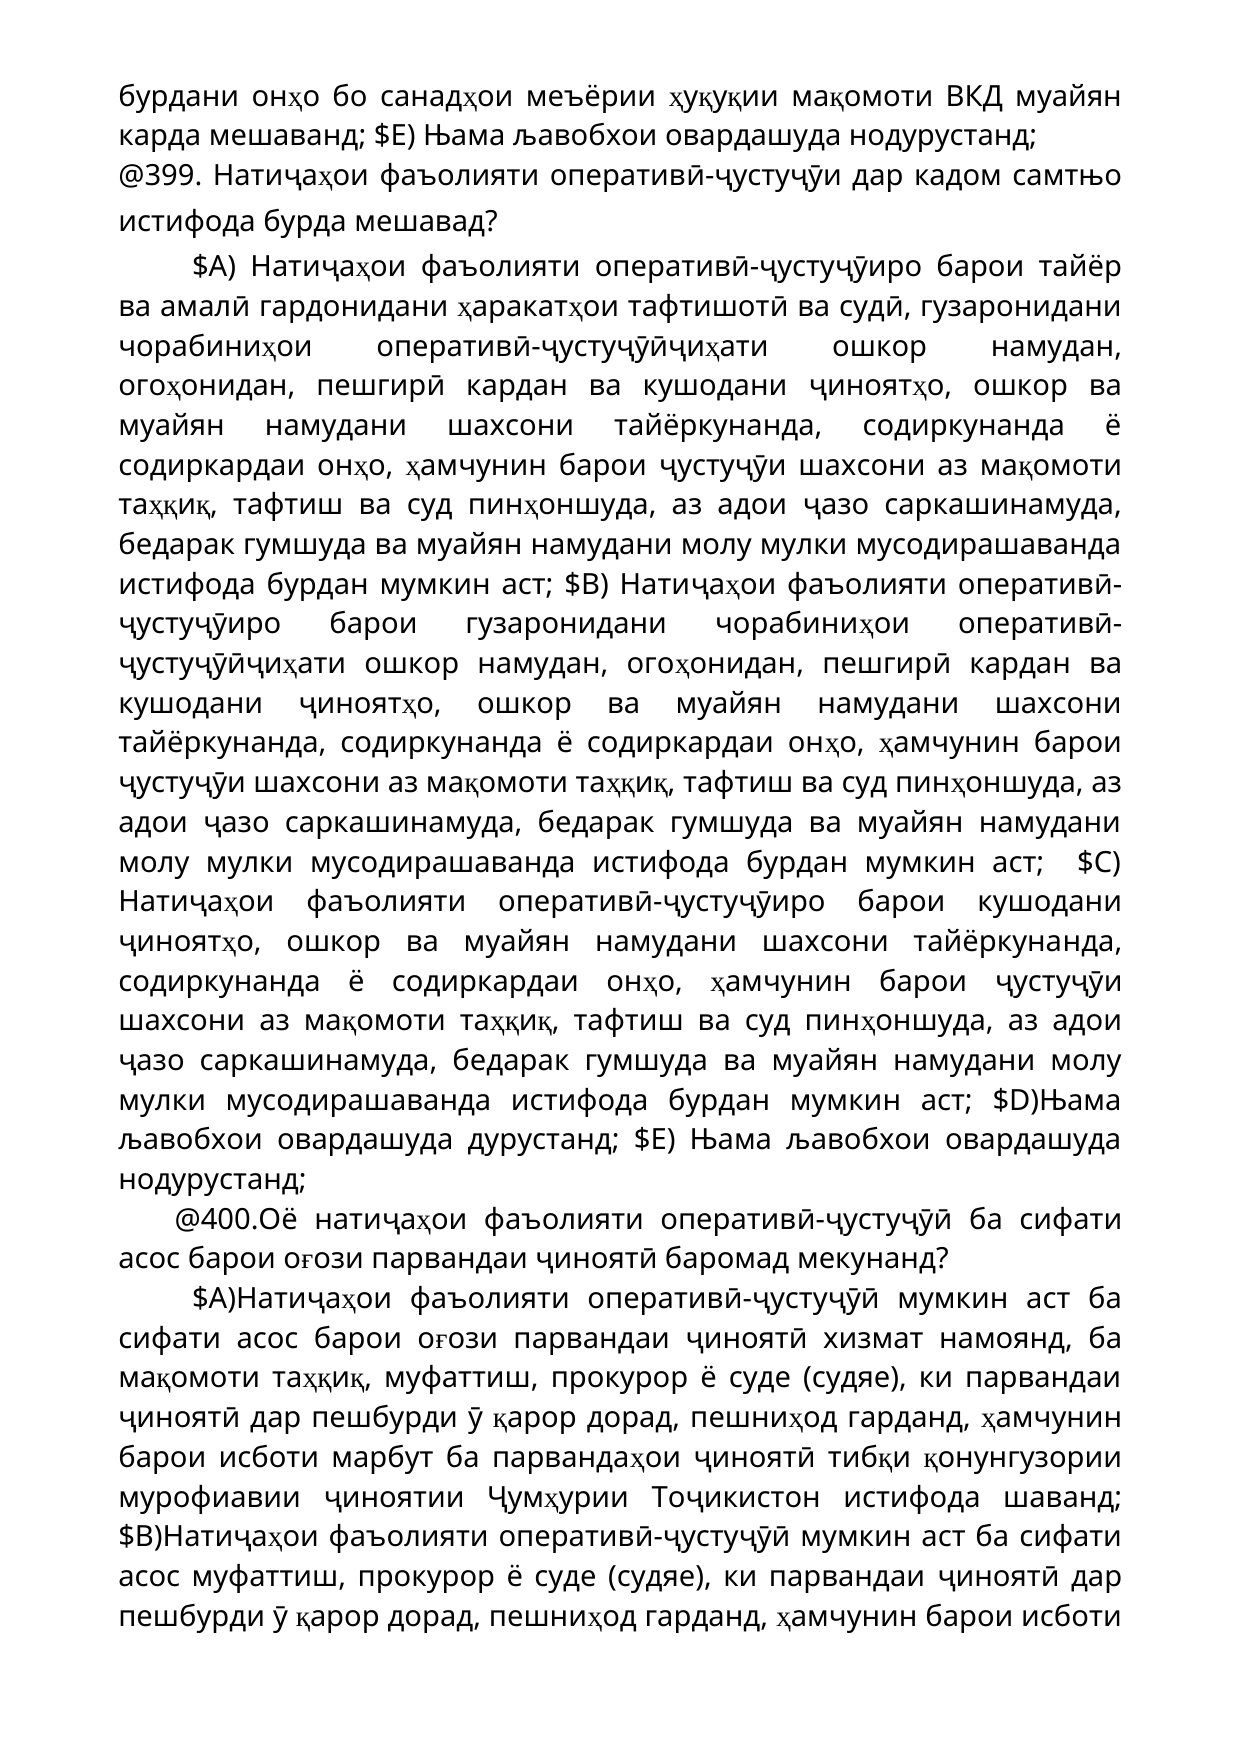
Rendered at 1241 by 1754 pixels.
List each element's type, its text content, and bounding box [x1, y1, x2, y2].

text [118, 75, 1122, 154]
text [118, 1277, 1122, 1634]
text @399. Натиҷаҳои фаъолияти оперативӣ-ҷустуҷӯи дар кадом самтњо истифода бурда мешавад? [118, 154, 1122, 239]
text $A) Натиҷаҳои фаъолияти оперативӣ-ҷустуҷӯиро барои тайёр ва амалӣ гардонидани ҳаракатҳои тафтишотӣ ва судӣ, гузаронидани чорабиниҳои оперативӣ-ҷустуҷӯӣҷиҳати ошкор намудан, огоҳонидан, пешгирӣ кардан ва кушодани ҷиноятҳо, ошкор ва муайян намудани шахсони тайёркунанда, содиркунанда ё содиркардаи онҳо, ҳамчунин барои ҷустуҷӯи шахсони аз мақомоти таҳқиқ, тафтиш ва суд пинҳоншуда, аз адои ҷазо саркашинамуда, бедарак гумшуда ва муайян намудани молу мулки мусодирашаванда истифода бурдан мумкин аст; $B) Натиҷаҳои фаъолияти оперативӣ-ҷустуҷӯиро барои гузаронидани чорабиниҳои оперативӣ-ҷустуҷӯӣҷиҳати ошкор намудан, огоҳонидан, пешгирӣ кардан ва кушодани ҷиноятҳо, ошкор ва муайян намудани шахсони тайёркунанда, содиркунанда ё содиркардаи онҳо, ҳамчунин барои ҷустуҷӯи шахсони аз мақомоти таҳқиқ, тафтиш ва суд пинҳоншуда, аз адои ҷазо саркашинамуда, бедарак гумшуда ва муайян намудани молу мулки мусодирашаванда истифода бурдан мумкин аст; $С) Натиҷаҳои фаъолияти оперативӣ-ҷустуҷӯиро барои кушодани ҷиноятҳо, ошкор ва муайян намудани шахсони тайёркунанда, содиркунанда ё содиркардаи онҳо, ҳамчунин барои ҷустуҷӯи шахсони аз мақомоти таҳқиқ, тафтиш ва суд пинҳоншуда, аз адои ҷазо саркашинамуда, бедарак гумшуда ва муайян намудани молу мулки мусодирашаванда истифода бурдан мумкин аст; $D)Њама љавобхои овардашуда дурустанд; $E) Њама љавобхои овардашуда нодурустанд; [118, 246, 1122, 1198]
text @400.Оё натиҷаҳои фаъолияти оперативӣ-ҷустуҷӯӣ ба сифати асос барои оғози парвандаи ҷиноятӣ баромад мекунанд? [118, 1198, 1122, 1277]
